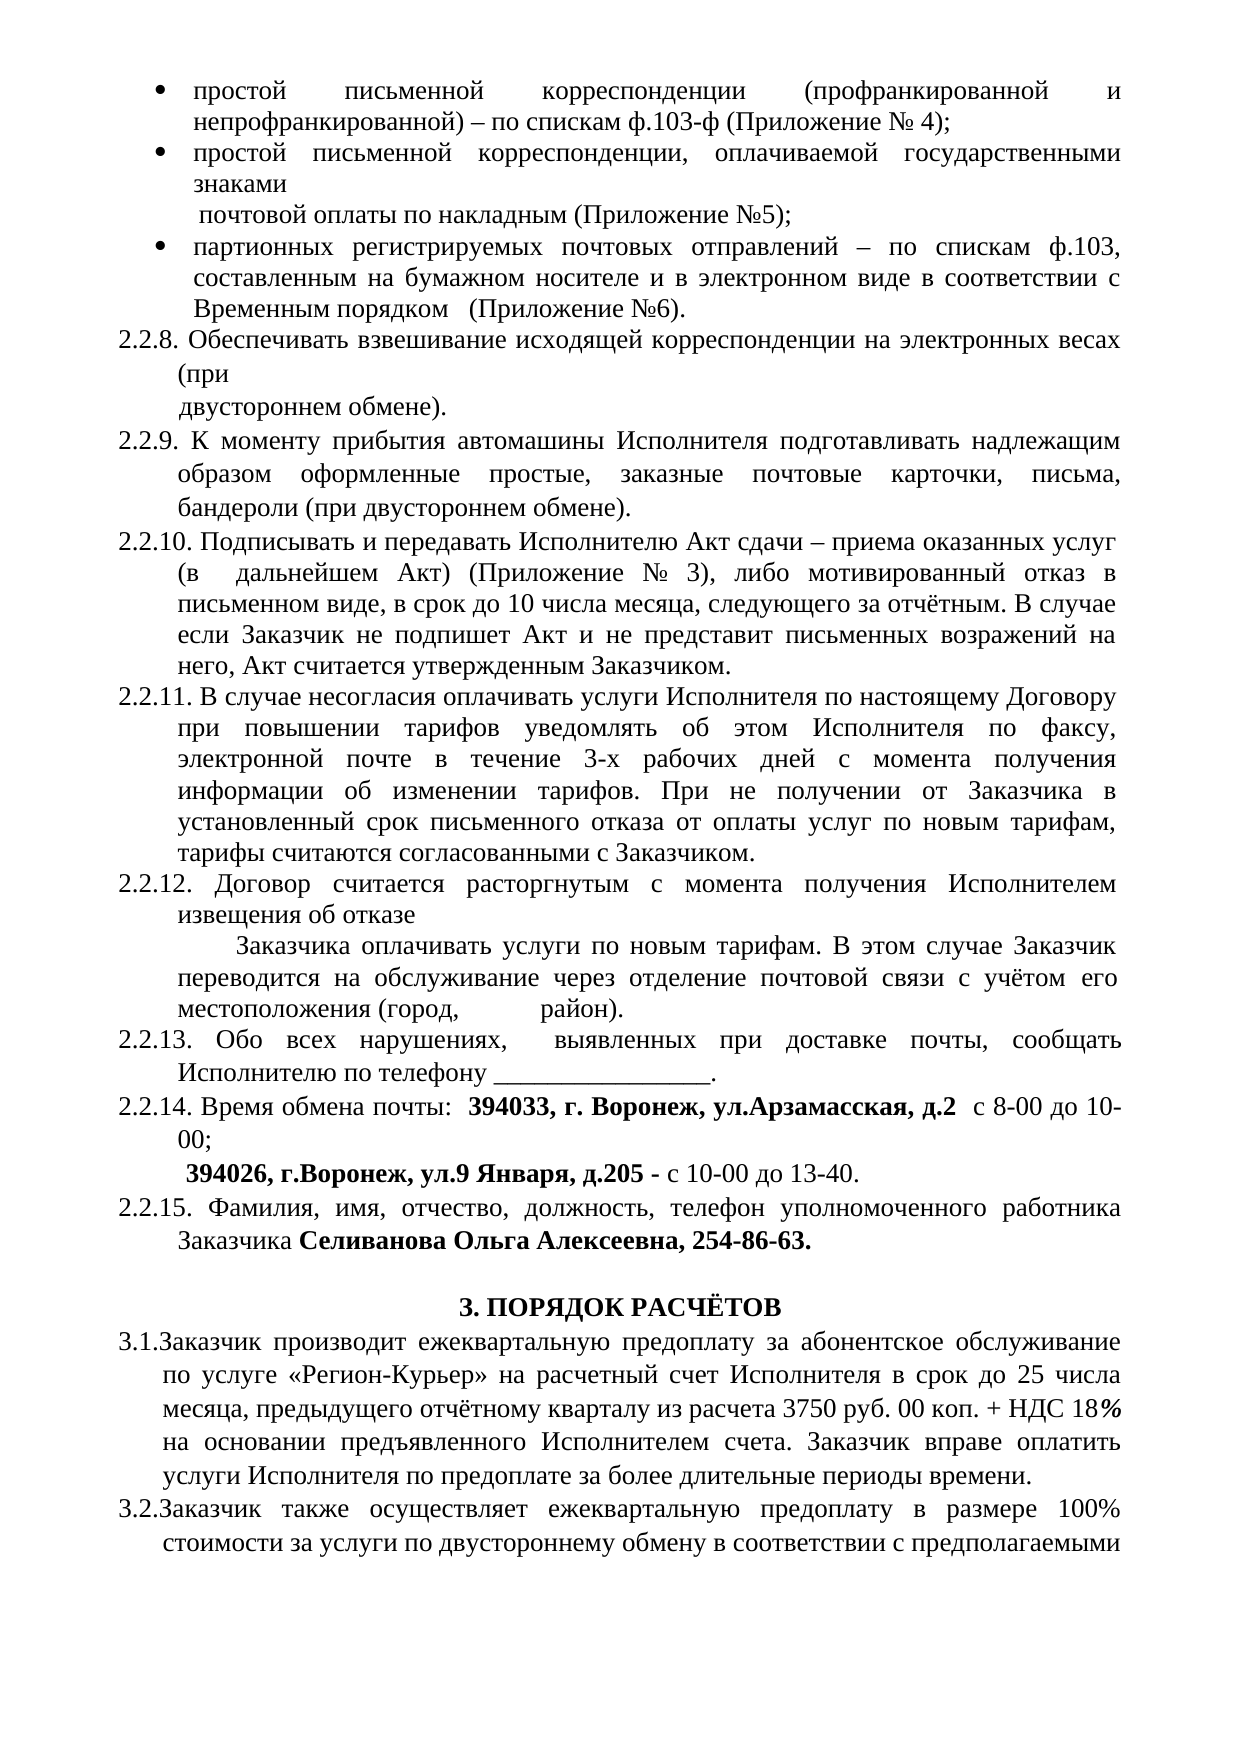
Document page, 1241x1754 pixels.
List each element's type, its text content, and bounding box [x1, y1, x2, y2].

list партионных регистрируемых почтовых отправлений – по спискам ф.103, составленным на бумажном носителе и в электронном виде в соответствии с Временным порядком (Приложение №6). [156, 230, 1122, 323]
text 2.2.15. Фамилия, имя, отчество, должность, телефон уполномоченного работника Заказчика Селиванова Ольга Алексеевна, 254-86-63. [118, 1191, 1122, 1255]
list простой письменной корреспонденции, оплачиваемой государственными знаками [156, 136, 1122, 199]
text 2.2.10. Подписывать и передавать Исполнителю Акт сдачи – приема оказанных услуг (в дальнейшем Акт) (Приложение № 3), либо мотивированный отказ в письменном виде, в срок до 10 числа месяца, следующего за отчётным. В случае если Заказчик не подпишет Акт и не представит письменных возражений на него, Акт считается утвержденным Заказчиком. [118, 524, 1118, 680]
text Заказчика оплачивать услуги по новым тарифам. В этом случае Заказчик переводится на обслуживание через отделение почтовой связи с учётом его местоположения (город, район). [118, 929, 1118, 1023]
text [118, 1492, 1122, 1557]
text 2.2.14. Время обмена почты: 394033, г. Воронеж, ул.Арзамасская, д.2 с 8-00 до 10-00; [118, 1090, 1122, 1155]
text 3.1.Заказчик производит ежеквартальную предоплату за абонентское обслуживание по услуге «Регион-Курьер» на расчетный счет Исполнителя в срок до 25 числа месяца, предыдущего отчётному кварталу из расчета 3750 руб. 00 коп. + НДС 18% на основании предъявленного Исполнителем счета. Заказчик вправе оплатить услуги Исполнителя по предоплате за более длительные периоды времени. [118, 1325, 1122, 1490]
text 394026, г.Воронеж, ул.9 Января, д.205 - с 10-00 до 13-40. [118, 1157, 1122, 1188]
text 2.2.12. Договор считается расторгнутым с момента получения Исполнителем извещения об отказе [118, 867, 1118, 929]
text 2.2.11. В случае несогласия оплачивать услуги Исполнителя по настоящему Договору при повышении тарифов уведомлять об этом Исполнителя по факсу, электронной почте в течение 3-х рабочих дней с момента получения информации об изменении тарифов. При не получении от Заказчика в установленный срок письменного отказа от оплаты услуг по новым тарифам, тарифы считаются согласованными с Заказчиком. [118, 680, 1118, 867]
text 2.2.9. К моменту прибытия автомашины Исполнителя подготавливать надлежащим образом оформленные простые, заказные почтовые карточки, письма, бандероли (при двустороннем обмене). [118, 424, 1122, 522]
text 2.2.8. Обеспечивать взвешивание исходящей корреспонденции на электронных весах (при [118, 323, 1122, 388]
text двустороннем обмене). [118, 390, 1122, 422]
list простой письменной корреспонденции (профранкированной и непрофранкированной) – по спискам ф.103-ф (Приложение № 4); [156, 74, 1122, 136]
text 2.2.13. Обо всех нарушениях, выявленных при доставке почты, сообщать Исполнителю по телефону ________________. [118, 1023, 1122, 1088]
text З. ПОРЯДОК РАСЧЁТОВ [118, 1291, 1122, 1322]
text почтовой оплаты по накладным (Приложение №5); [118, 199, 1122, 230]
